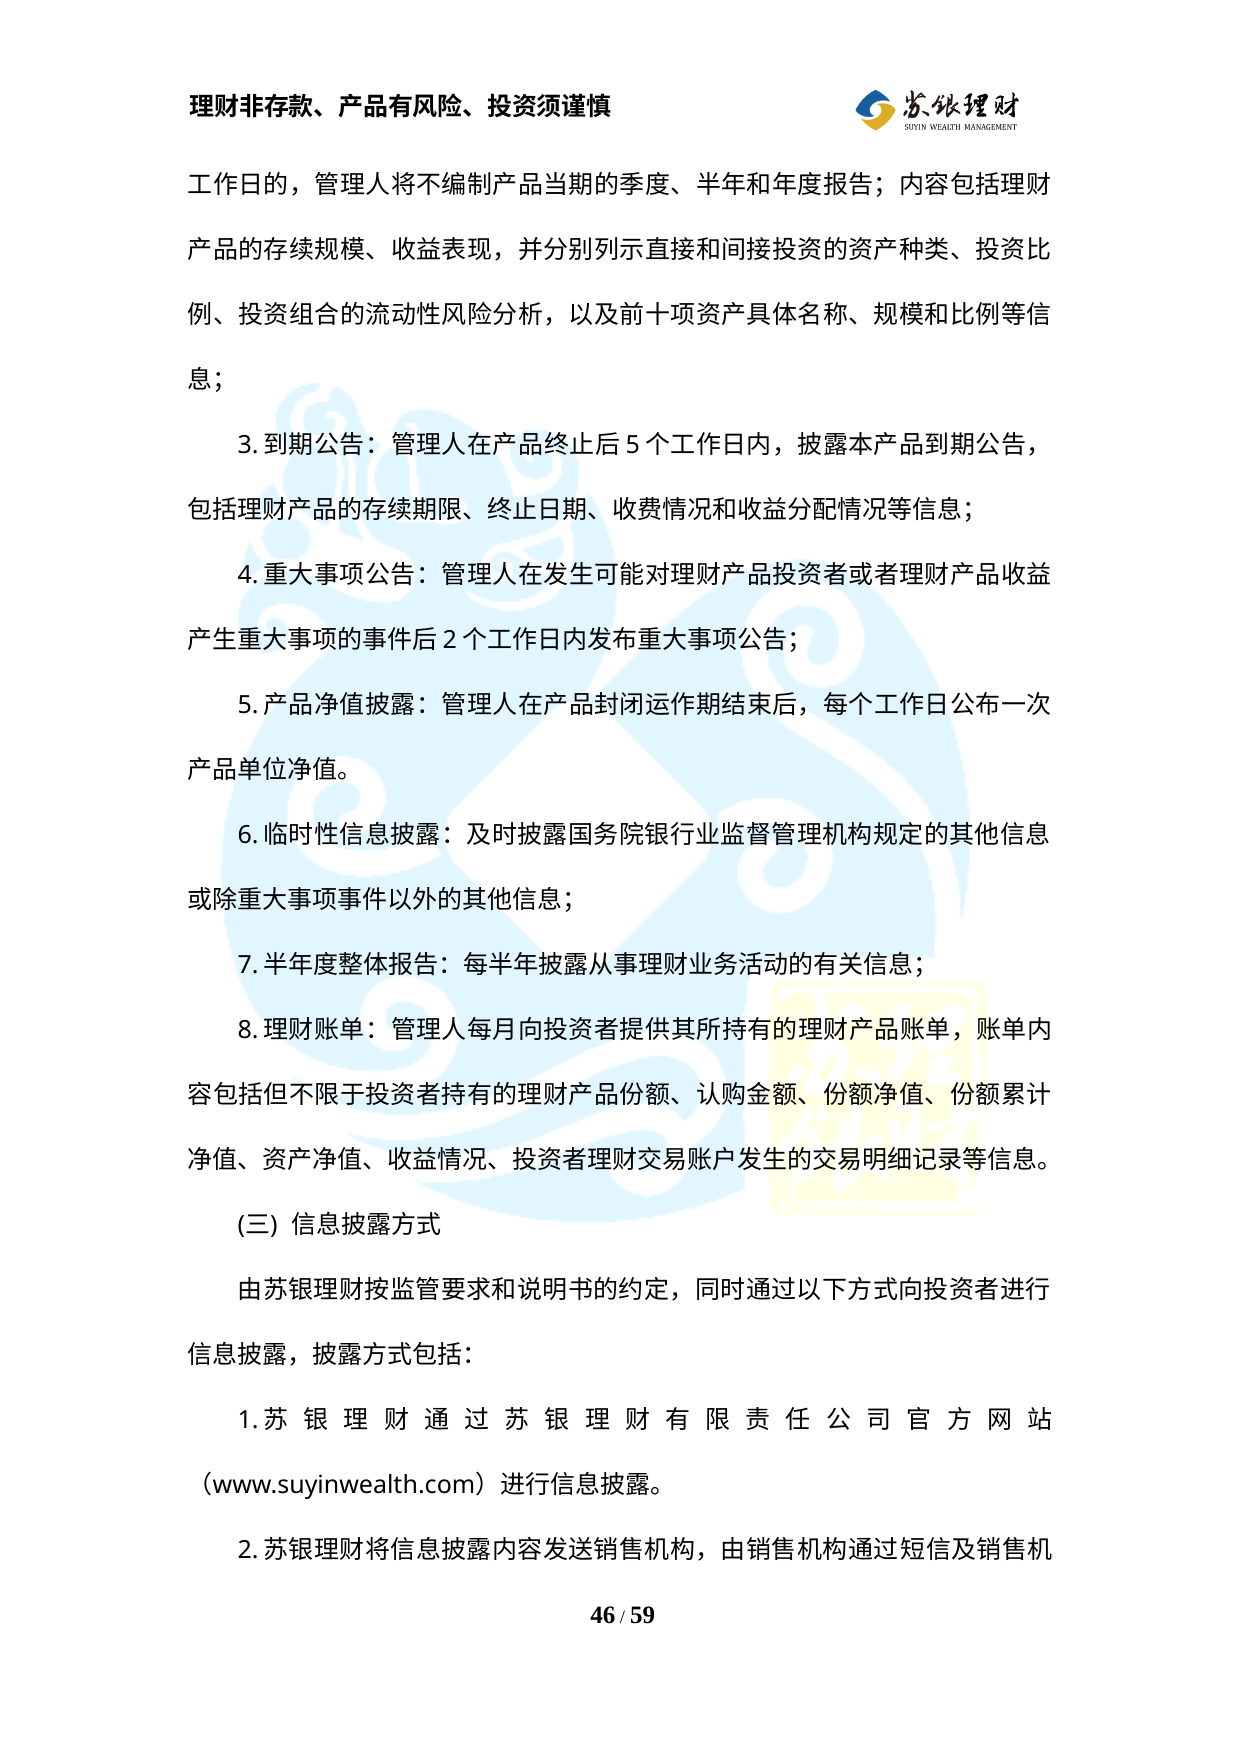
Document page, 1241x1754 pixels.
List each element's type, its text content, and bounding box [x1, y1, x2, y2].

list 产品净值披露：管理人在产品封闭运作期结束后，每个工作日公布一次产品单位净值。 [187, 670, 1053, 800]
list 重大事项公告：管理人在发生可能对理财产品投资者或者理财产品收益产生重大事项的事件后2个工作日内发布重大事项公告； [187, 540, 1053, 670]
list 理财账单：管理人每月向投资者提供其所持有的理财产品账单，账单内容包括但不限于投资者持有的理财产品份额、认购金额、份额净值、份额累计净值、资产净值、收益情况、投资者理财交易账户发生的交易明细记录等信息。 [187, 995, 1053, 1190]
list 信息披露方式 [187, 1190, 1053, 1255]
text 由苏银理财按监管要求和说明书的约定，同时通过以下方式向投资者进行信息披露，披露方式包括： [187, 1255, 1053, 1385]
list 苏银理财通过苏银理财有限责任公司官方网站（www.suyinwealth.com）进行信息披露。 [187, 1385, 1053, 1515]
list 到期公告：管理人在产品终止后5个工作日内，披露本产品到期公告，包括理财产品的存续期限、终止日期、收费情况和收益分配情况等信息； [187, 410, 1053, 540]
list 苏银理财将信息披露内容发送销售机构，由销售机构通过短信及销售机构电子渠道和营业网点等方式进行信息披露。 [187, 1515, 1053, 1580]
list 临时性信息披露：及时披露国务院银行业监督管理机构规定的其他信息或除重大事项事件以外的其他信息； [187, 800, 1053, 930]
picture [831, 73, 1049, 143]
list 半年度整体报告：每半年披露从事理财业务活动的有关信息； [187, 930, 1053, 995]
